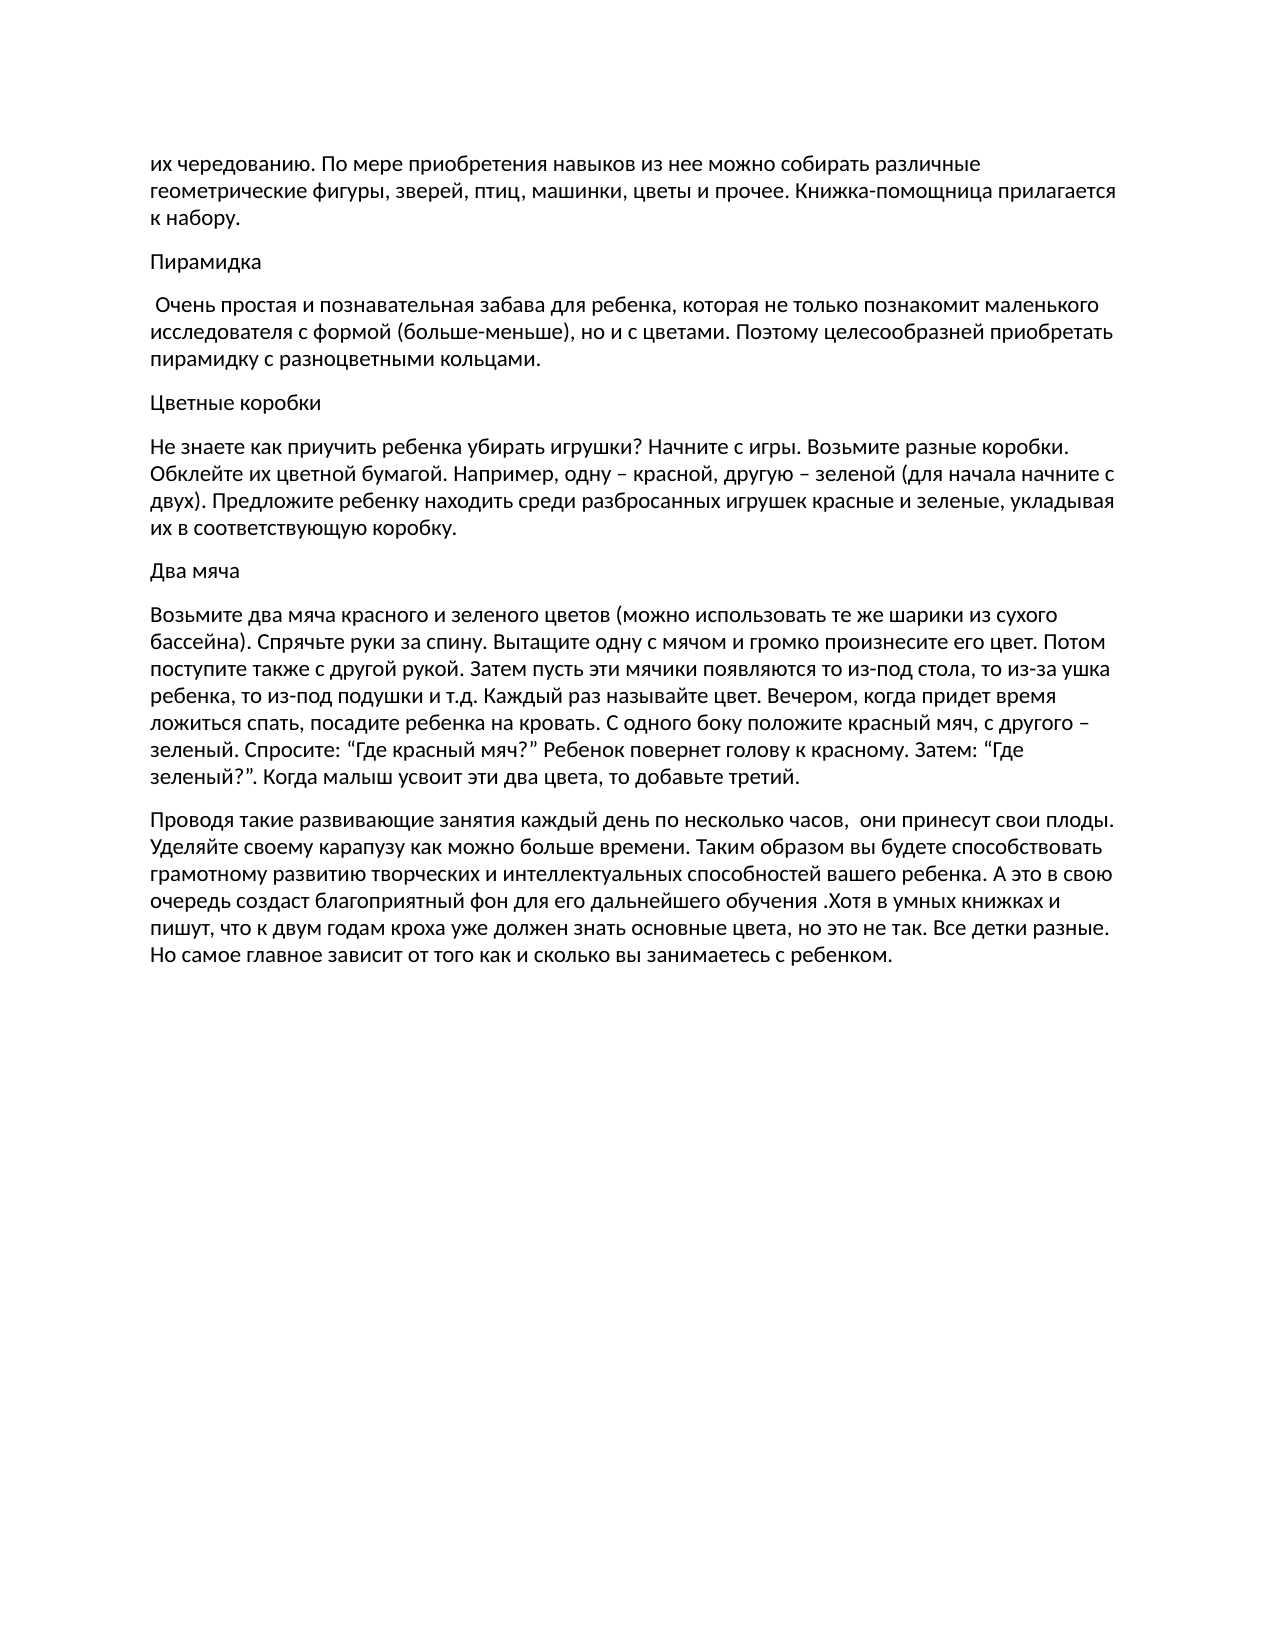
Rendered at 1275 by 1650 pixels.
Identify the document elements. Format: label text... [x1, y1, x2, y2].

text Не знаете как приучить ребенка убирать игрушки? Начните с игры. Возьмите разные коробки. Обклейте их цветной бумагой. Например, одну – красной, другую – зеленой (для начала начните с двух). Предложите ребенку находить среди разбросанных игрушек красные и зеленые, укладывая их в соответствующую коробку. [150, 432, 1125, 540]
text Возьмите два мяча красного и зеленого цветов (можно использовать те же шарики из сухого бассейна). Спрячьте руки за спину. Вытащите одну с мячом и громко произнесите его цвет. Потом поступите также с другой рукой. Затем пусть эти мячики появляются то из-под стола, то из-за ушка ребенка, то из-под подушки и т.д. Каждый раз называйте цвет. Вечером, когда придет время ложиться спать, посадите ребенка на кровать. С одного боку положите красный мяч, с другого – зеленый. Спросите: “Где красный мяч?” Ребенок повернет голову к красному. Затем: “Где зеленый?”. Когда малыш усвоит эти два цвета, то добавьте третий. [150, 601, 1125, 789]
text Очень простая и познавательная забава для ребенка, которая не только познакомит маленького исследователя с формой (больше-меньше), но и с цветами. Поэтому целесообразней приобретать пирамидку с разноцветными кольцами. [150, 291, 1125, 372]
text Пирамидка [150, 248, 1125, 274]
text Цветные коробки [150, 389, 1125, 416]
text Проводя такие развивающие занятия каждый день по несколько часов, они принесут свои плоды. Уделяйте своему карапузу как можно больше времени. Таким образом вы будете способствовать грамотному развитию творческих и интеллектуальных способностей вашего ребенка. А это в свою очередь создаст благоприятный фон для его дальнейшего обучения .Хотя в умных книжках и пишут, что к двум годам кроха уже должен знать основные цвета, но это не так. Все детки разные. Но самое главное зависит от того как и сколько вы занимаетесь с ребенком. [150, 806, 1125, 968]
text Два мяча [150, 557, 1125, 584]
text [150, 150, 1125, 231]
